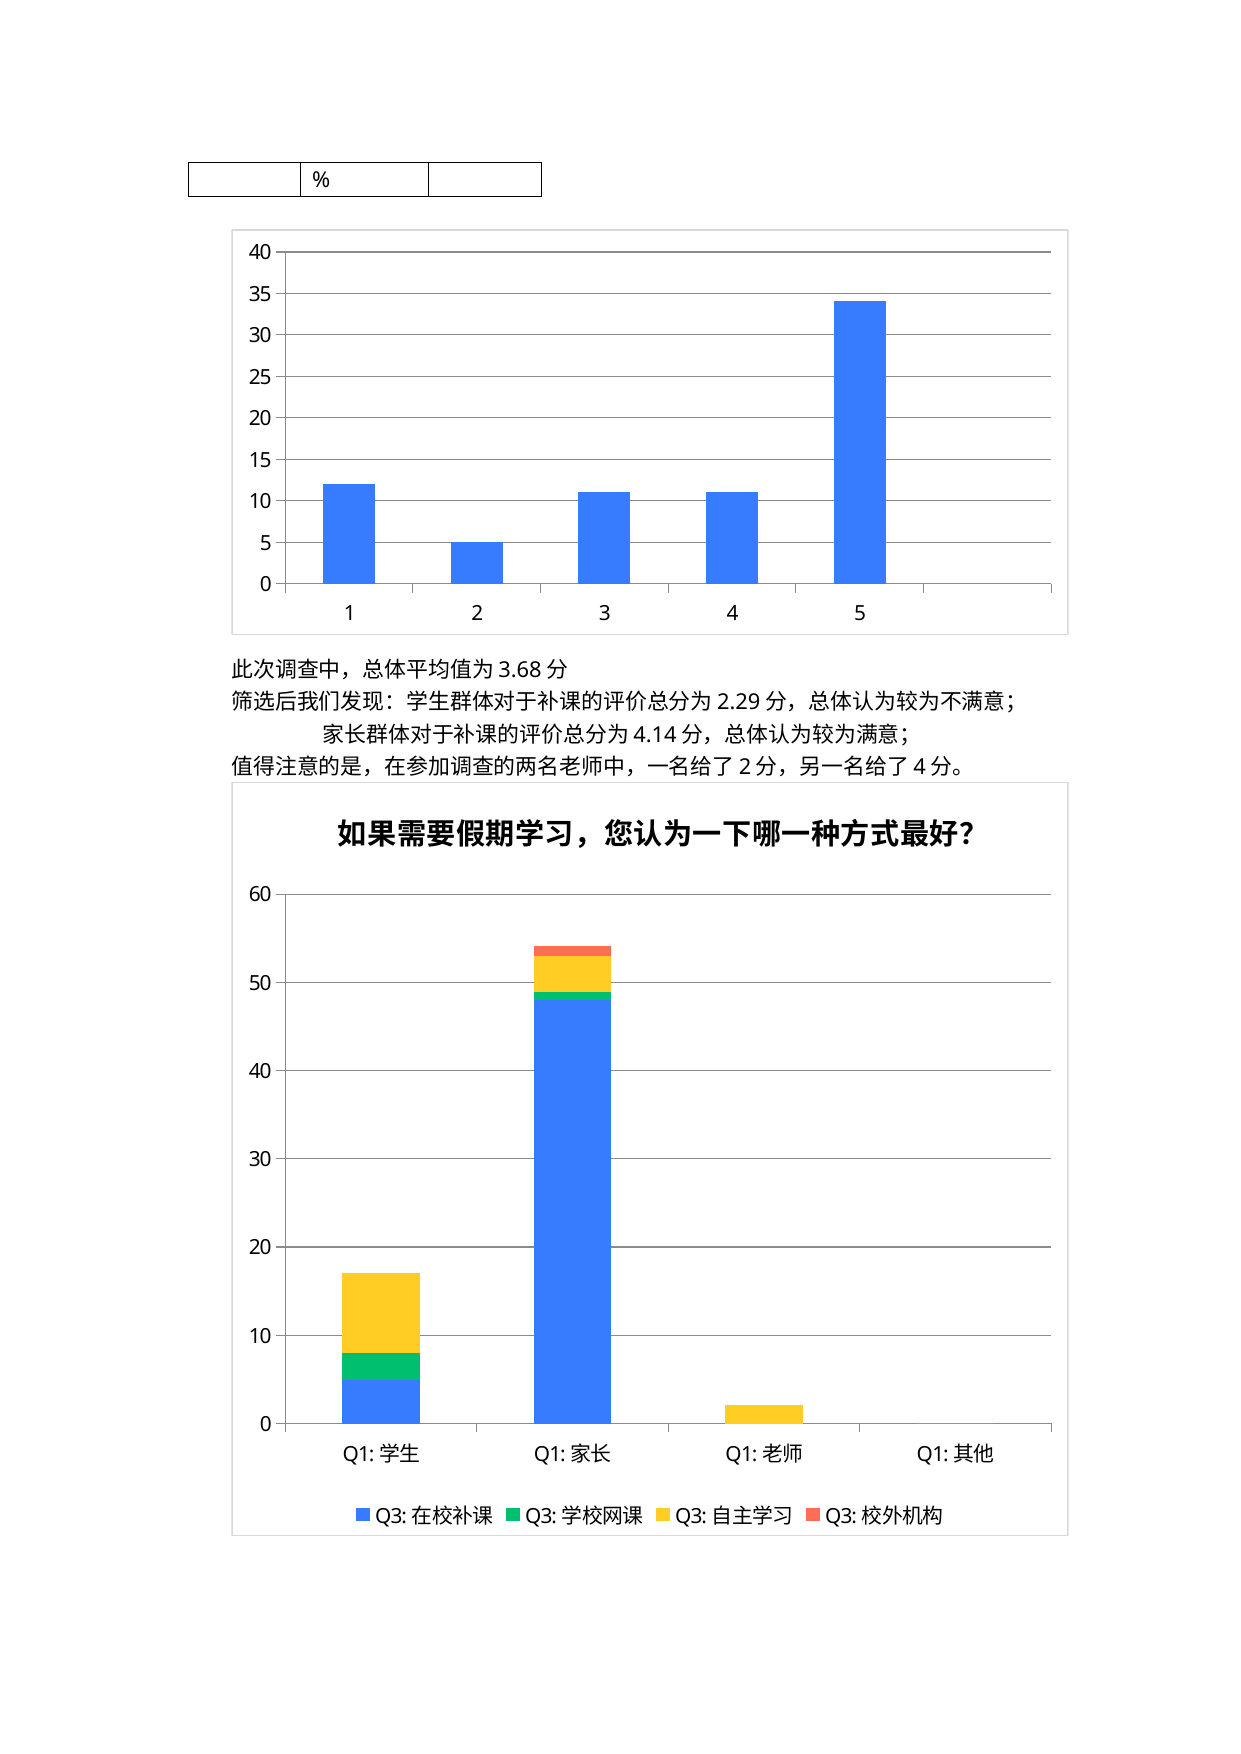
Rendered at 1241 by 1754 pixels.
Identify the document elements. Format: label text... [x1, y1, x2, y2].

text 值得注意的是，在参加调查的两名老师中，一名给了2分，另一名给了4分。 [187, 749, 1053, 782]
text 家长群体对于补课的评价总分为4.14分，总体认为较为满意； [187, 717, 1053, 749]
table_cell 34 [429, 163, 541, 196]
text 筛选后我们发现：学生群体对于补课的评价总分为2.29分，总体认为较为不满意； [187, 684, 1053, 717]
text 、 [187, 782, 1053, 1562]
text 此次调查中，总体平均值为3.68分 [187, 652, 1053, 684]
table_cell 5 [189, 163, 300, 196]
table_cell 46.58% [301, 163, 428, 196]
